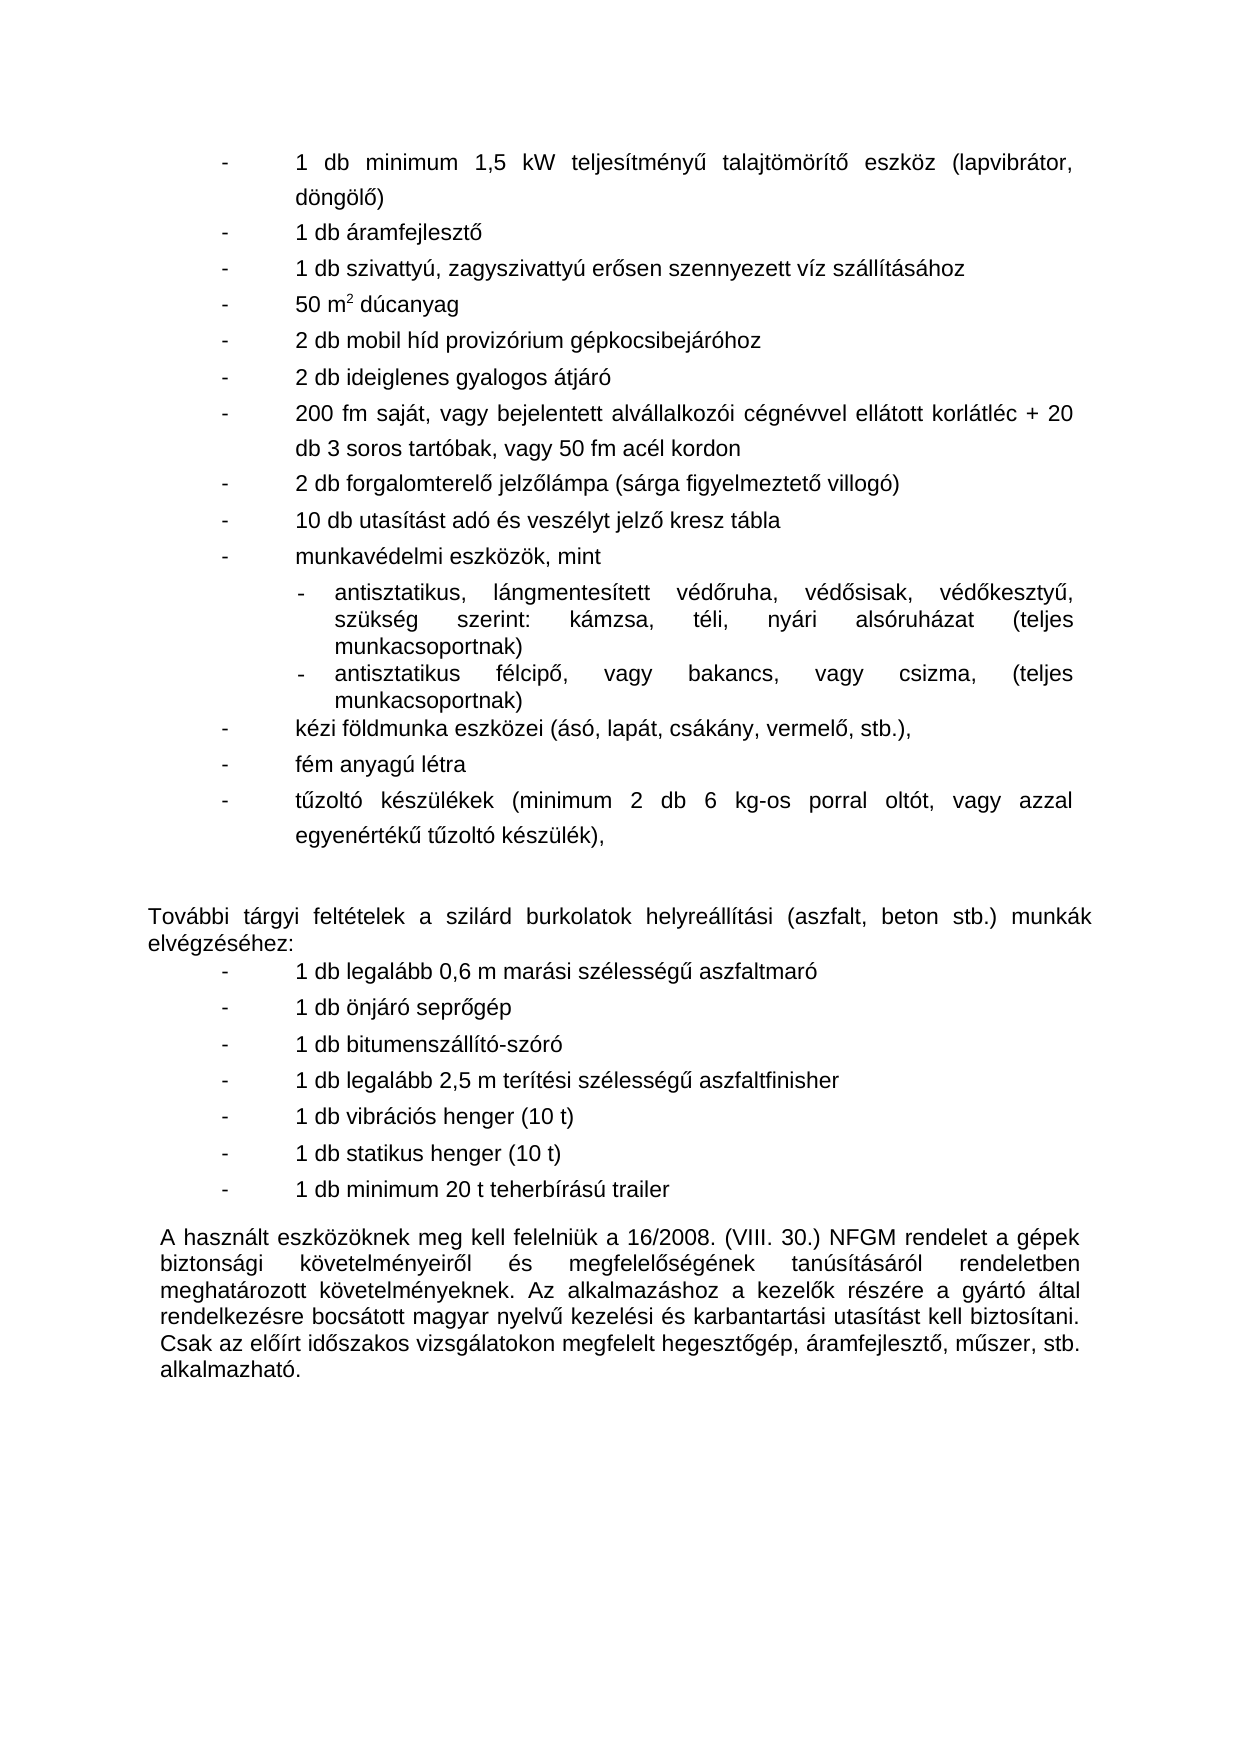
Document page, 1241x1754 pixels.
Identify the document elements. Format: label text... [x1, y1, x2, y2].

list 1 db önjáró seprőgép [221, 993, 1074, 1021]
list 50 m2 dúcanyag [221, 290, 1074, 318]
list tűzoltó készülékek (minimum 2 db 6 kg-os porral oltót, vagy azzal egyenértékű tűzoltó készülék), [221, 787, 1074, 849]
list 10 db utasítást adó és veszélyt jelző kresz tábla [221, 506, 1074, 534]
list 2 db forgalomterelő jelzőlámpa (sárga figyelmeztető villogó) [221, 469, 1074, 497]
list 2 db ideiglenes gyalogos átjáró [221, 363, 1074, 391]
list antisztatikus félcipő, vagy bakancs, vagy csizma, (teljes munkacsoportnak) [297, 660, 1074, 714]
list 2 db mobil híd provizórium gépkocsibejáróhoz [221, 327, 1074, 355]
list 1 db minimum 1,5 kW teljesítményű talajtömörítő eszköz (lapvibrátor, döngölő) [221, 148, 1074, 210]
list 200 fm saját, vagy bejelentett alvállalkozói cégnévvel ellátott korlátléc + 20 db 3 soros tartóbak, vagy 50 fm acél kordon [221, 399, 1074, 462]
text A használt eszközöknek meg kell felelniük a 16/2008. (VIII. 30.) NFGM rendelet a gépek biztonsági követelményeiről és megfelelőségének tanúsításáról rendeletben meghatározott követelményeknek. Az alkalmazáshoz a kezelők részére a gyártó által rendelkezésre bocsátott magyar nyelvű kezelési és karbantartási utasítást kell biztosítani. Csak az előírt időszakos vizsgálatokon megfelelt hegesztőgép, áramfejlesztő, műszer, stb. alkalmazható. [160, 1224, 1081, 1382]
list antisztatikus, lángmentesített védőruha, védősisak, védőkesztyű, szükség szerint: kámzsa, téli, nyári alsóruházat (teljes munkacsoportnak) [297, 578, 1074, 660]
list 1 db bitumenszállító-szóró [221, 1030, 1074, 1058]
list 1 db statikus henger (10 t) [221, 1139, 1074, 1167]
list 1 db áramfejlesztő [221, 218, 1074, 246]
list 1 db szivattyú, zagyszivattyú erősen szennyezett víz szállításához [221, 254, 1074, 282]
list 1 db vibrációs henger (10 t) [221, 1102, 1074, 1131]
list 1 db legalább 2,5 m terítési szélességű aszfaltfinisher [221, 1066, 1074, 1094]
list munkavédelmi eszközök, mint [221, 542, 1074, 570]
list 1 db minimum 20 t teherbírású trailer [221, 1175, 1074, 1203]
list fém anyagú létra [221, 750, 1074, 778]
list 1 db legalább 0,6 m marási szélességű aszfaltmaró [221, 957, 1074, 985]
text További tárgyi feltételek a szilárd burkolatok helyreállítási (aszfalt, beton stb.) munkák elvégzéséhez: [148, 903, 1093, 956]
list kézi földmunka eszközei (ásó, lapát, csákány, vermelő, stb.), [221, 714, 1074, 742]
